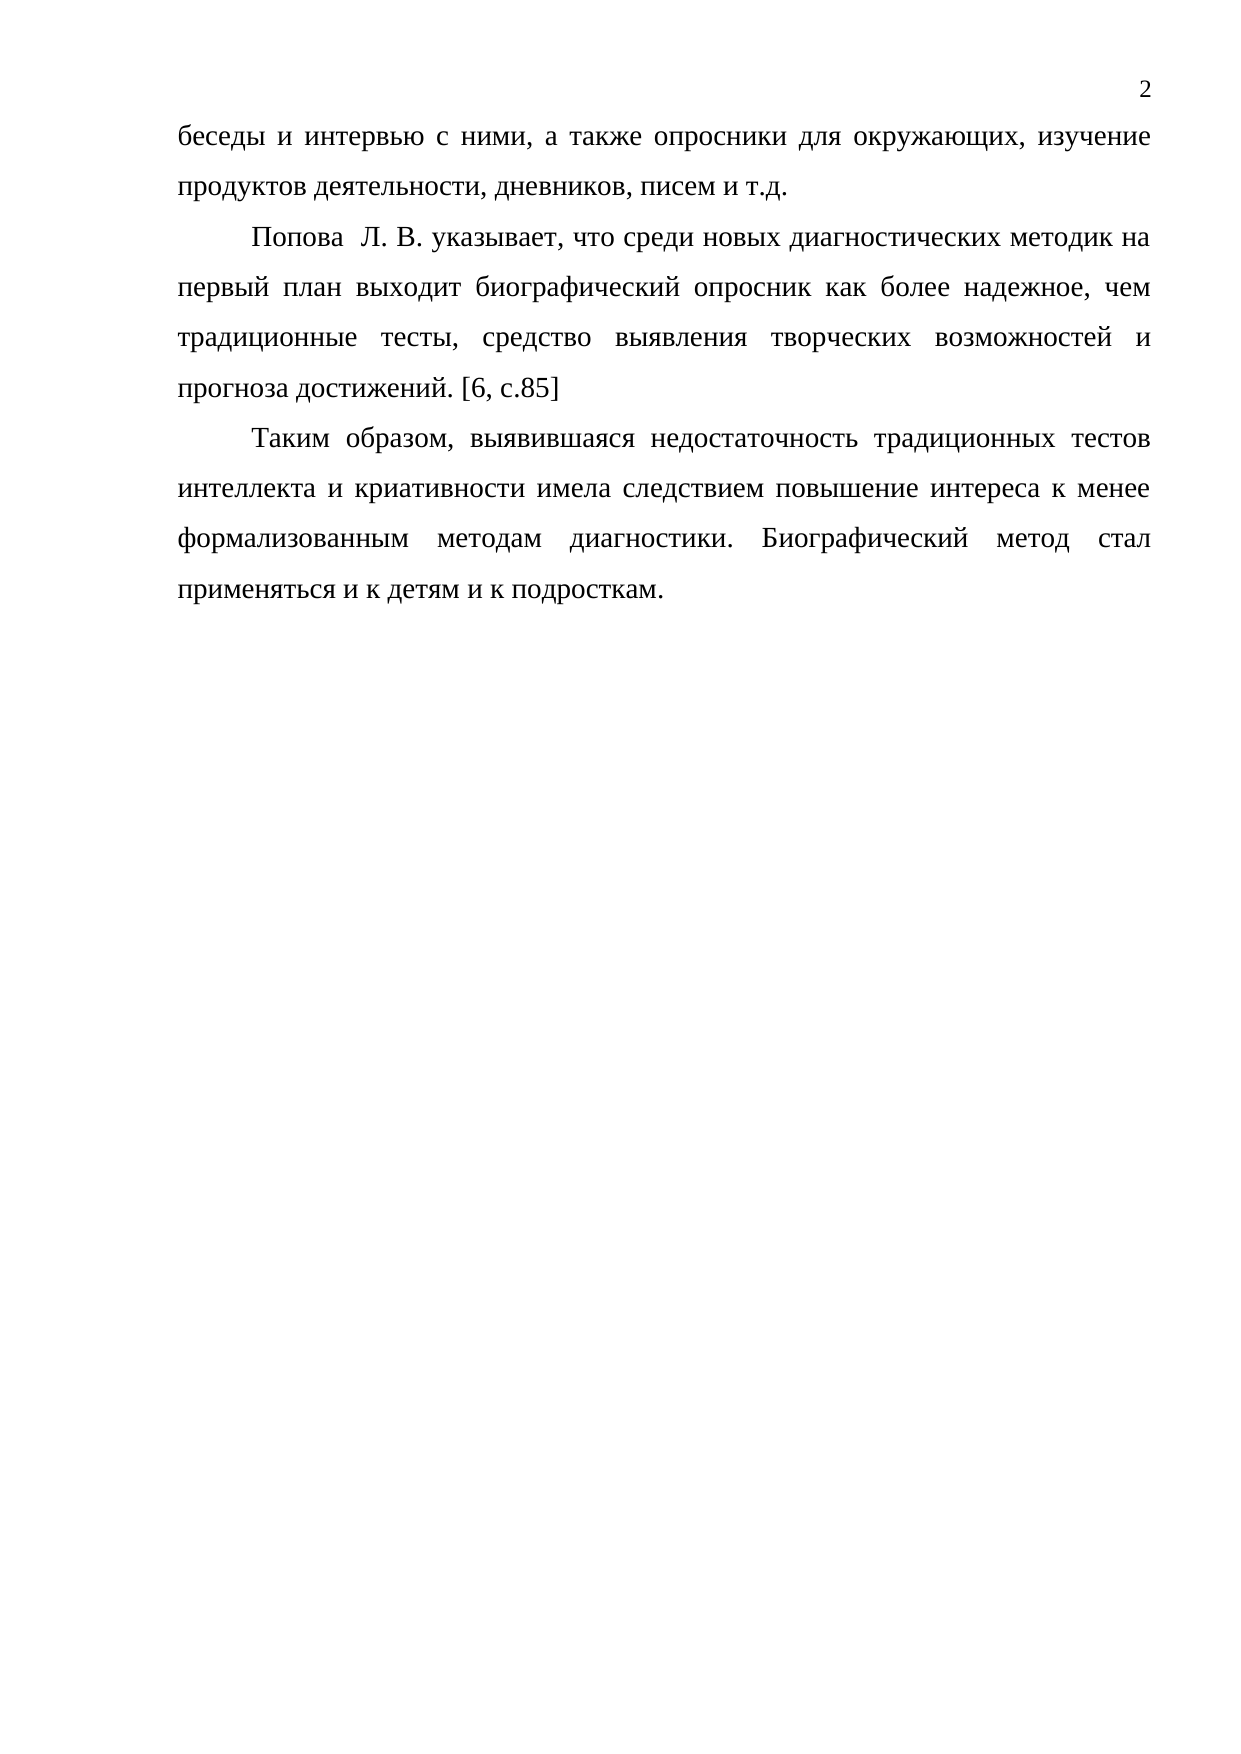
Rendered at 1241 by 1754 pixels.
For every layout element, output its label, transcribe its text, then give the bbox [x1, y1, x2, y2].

text Попова Л. В. указывает, что среди новых диагностических методик на первый план выходит биографический опросник как более надежное, чем традиционные тесты, средство выявления творческих возможностей и прогноза достижений. [6, c.85] [177, 219, 1152, 403]
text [177, 118, 1152, 202]
text Таким образом, выявившаяся недостаточность традиционных тестов интеллекта и криативности имела следствием повышение интереса к менее формализованным методам диагностики. Биографический метод стал применяться и к детям и к подросткам. [177, 420, 1152, 604]
